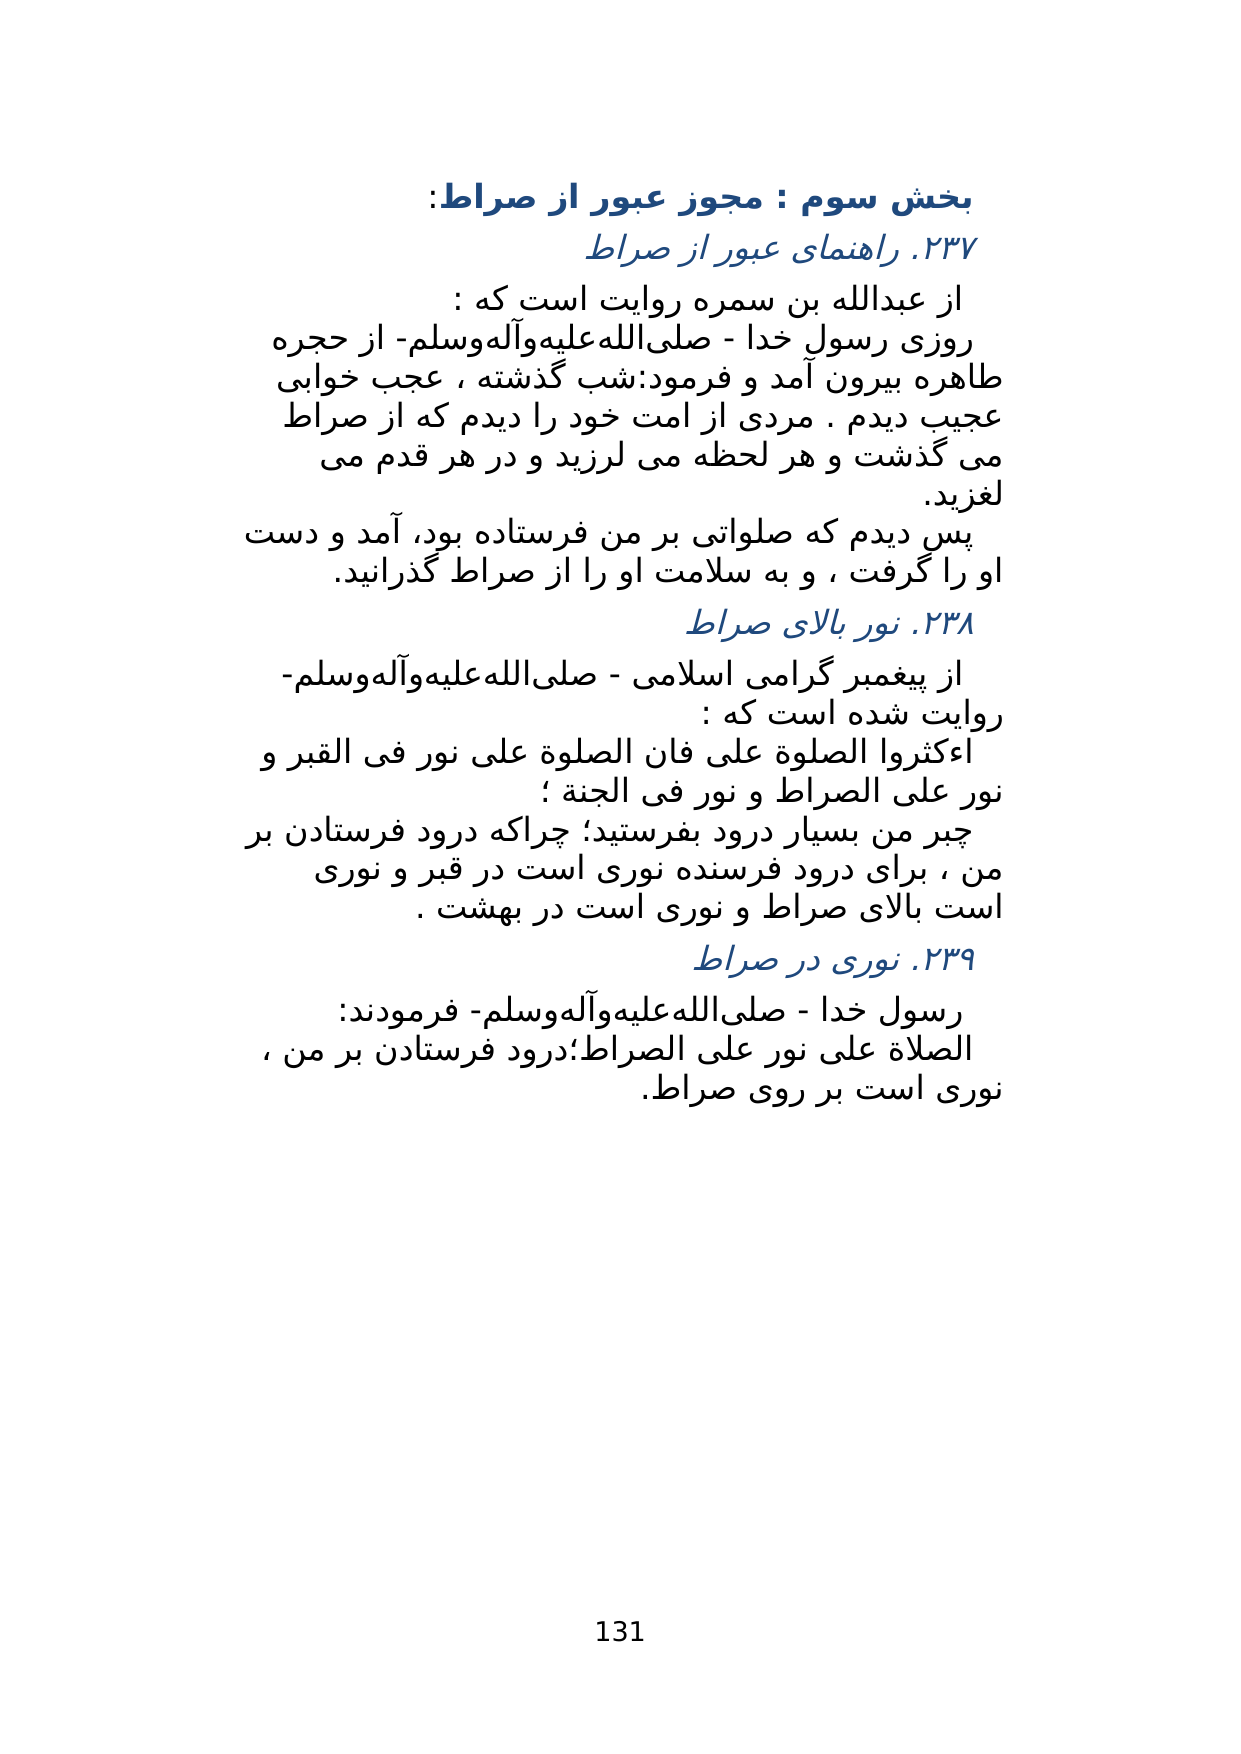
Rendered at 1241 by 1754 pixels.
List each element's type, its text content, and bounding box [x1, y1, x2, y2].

text از عبدالله بن سمره روايت است كه : [236, 280, 1004, 319]
subtitle ٢٣٧. راهنماى عبور از صراط [236, 228, 1004, 267]
text از پيغمبر گرامى اسلامى - صلى‌الله‌عليه‌وآله‌وسلم- روايت شده است كه : [236, 654, 1004, 732]
text رسول خدا - صلى‌الله‌عليه‌وآله‌وسلم- فرمودند: [236, 990, 1004, 1029]
text اءكثروا الصلوة على فان الصلوة على نور فى القبر و نور على الصراط و نور فى الجنة ؛ [236, 732, 1004, 810]
subtitle ٢٣٨. نور بالاى صراط [236, 603, 1004, 642]
text الصلاة على نور على الصراط؛درود فرستادن بر من ، نورى است بر روى صراط. [236, 1029, 1004, 1107]
subtitle ٢٣٩. نورى در صراط [236, 939, 1004, 978]
text چبر من بسيار درود بفرستيد؛ چراكه درود فرستادن بر من ، براى درود فرسنده نورى است در قبر و نورى است بالاى صراط و نورى است در بهشت . [236, 810, 1004, 927]
text بخش سوم : مجوز عبور از صراط: [236, 177, 1004, 216]
text روزى رسول خدا - صلى‌الله‌عليه‌وآله‌وسلم- از حجره طاهره بيرون آمد و فرمود:شب گذشته ، عجب خوابى عجيب ديدم . مردى از امت خود را ديدم كه از صراط مى گذشت و هر لحظه مى لرزيد و در هر قدم مى لغزيد. [236, 319, 1004, 513]
text پس ديدم كه صلواتى بر من فرستاده بود، آمد و دست او را گرفت ، و به سلامت او را از صراط گذرانيد. [236, 513, 1004, 591]
